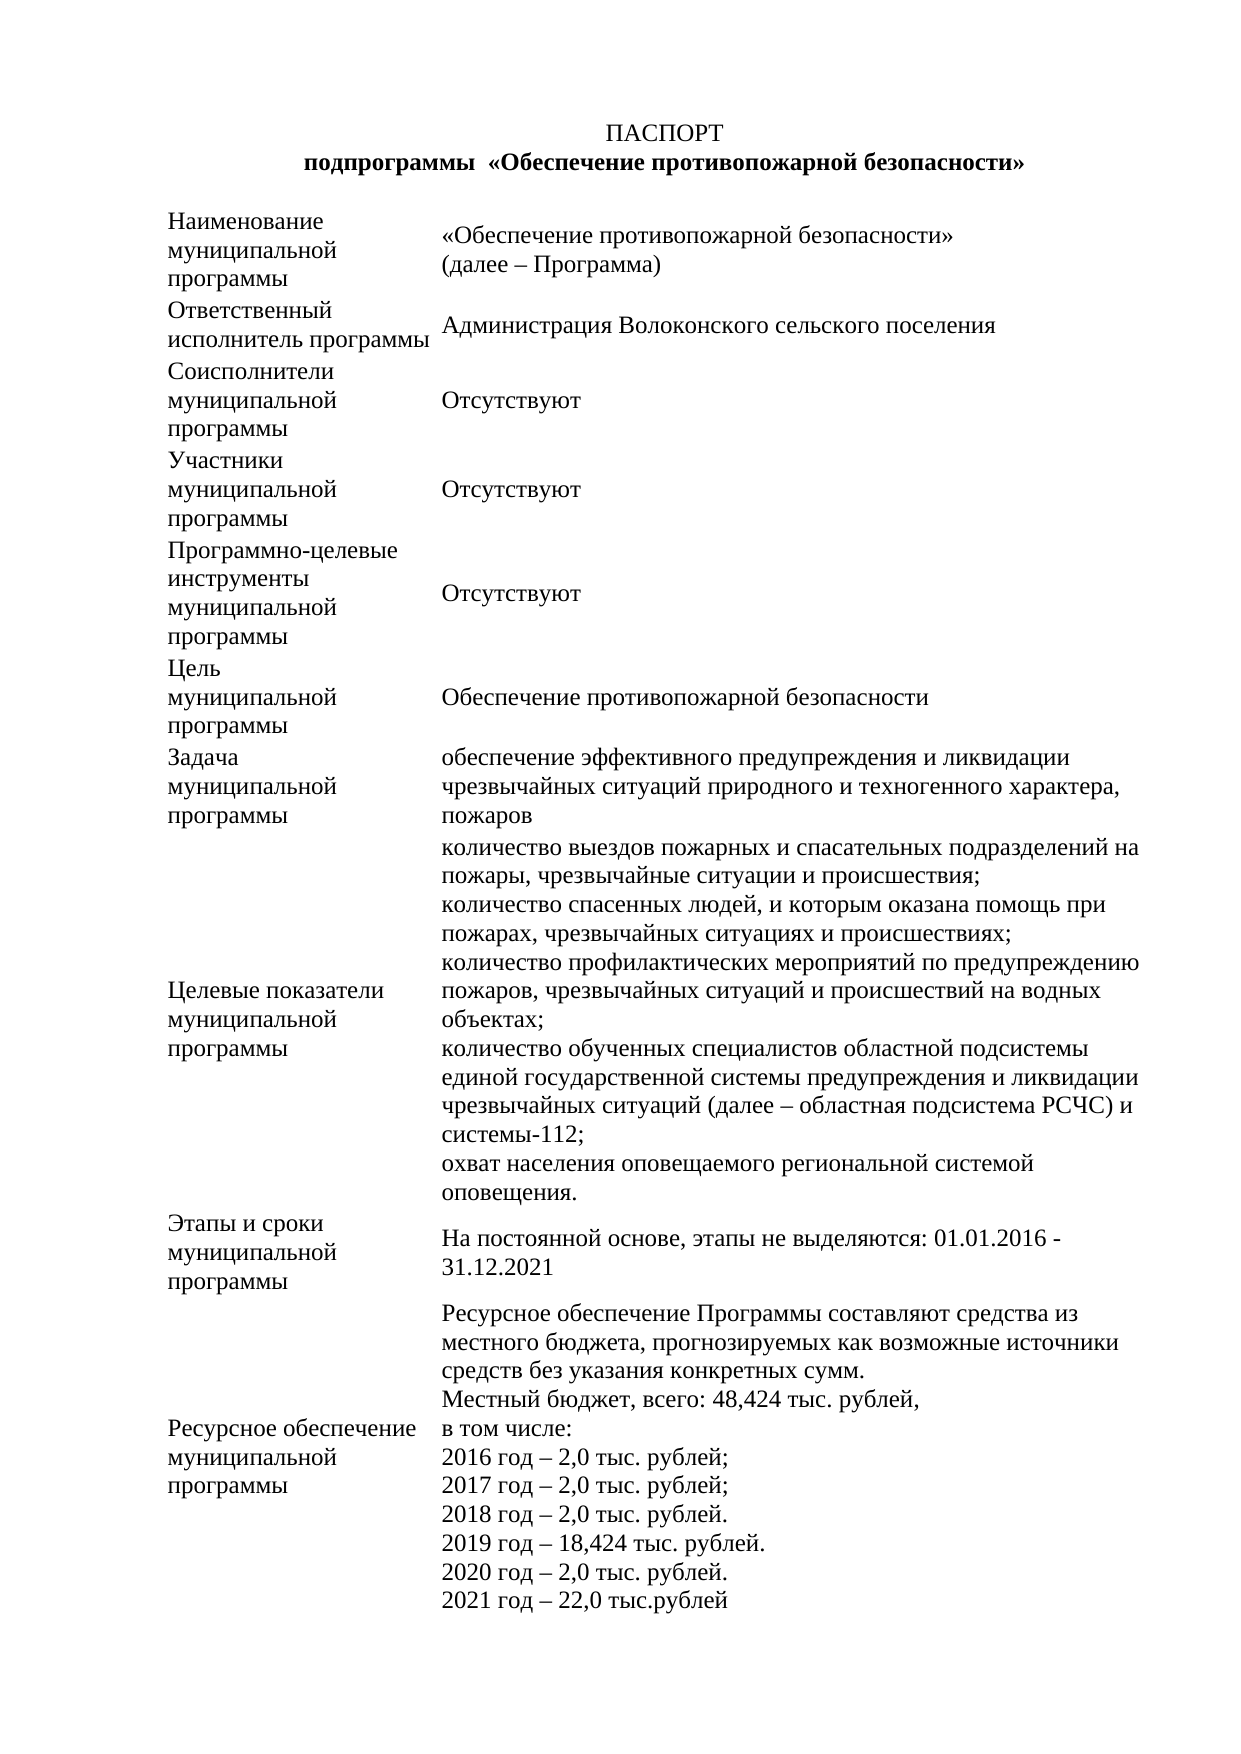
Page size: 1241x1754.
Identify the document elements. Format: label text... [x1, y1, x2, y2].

table_cell Целевые показатели муниципальной программы [166, 830, 440, 1207]
table_cell Программно-целевые инструменты муниципальной программы [166, 533, 440, 651]
table_cell Отсутствуют [440, 533, 1144, 651]
table_cell На постоянной основе, этапы не выделяются: 01.01.2016 - 31.12.2021 [440, 1207, 1144, 1296]
table_cell Цель муниципальной программы [166, 651, 440, 741]
table_cell Ресурсное обеспечение Программы составляют средства из местного бюджета, прогнозируемых как возможные источники средств без указания конкретных сумм. Местный бюджет, всего: 48,424 тыс. рублей, в том числе: 2016 год – 2,0 тыс. рублей; 2017 год – 2,0 тыс. рублей; 2018 год – 2,0 тыс. рублей. 2019 год – 18,424 тыс. рублей. 2020 год – 2,0 тыс. рублей. 2021 год – 22,0 тыс.рублей [440, 1296, 1144, 1616]
table_header Наименование муниципальной программы [166, 204, 440, 294]
table_cell Администрация Волоконского сельского поселения [440, 294, 1144, 354]
table_cell Ресурсное обеспечение муниципальной программы [166, 1296, 440, 1616]
table_cell Участники муниципальной программы [166, 444, 440, 533]
table_cell Отсутствуют [440, 444, 1144, 533]
table_cell Ответственный исполнитель программы [166, 294, 440, 354]
table_cell обеспечение эффективного предупреждения и ликвидации чрезвычайных ситуаций природного и техногенного характера, пожаров [440, 741, 1144, 830]
table_cell Отсутствуют [440, 354, 1144, 444]
table_header «Обеспечение противопожарной безопасности» (далее – Программа) [440, 204, 1144, 294]
text подпрограммы «Обеспечение противопожарной безопасности» [177, 147, 1152, 176]
text ПАСПОРТ [177, 118, 1152, 147]
table_cell Задача муниципальной программы [166, 741, 440, 830]
table_cell Соисполнители муниципальной программы [166, 354, 440, 444]
table_cell Этапы и сроки муниципальной программы [166, 1207, 440, 1296]
table_cell количество выездов пожарных и спасательных подразделений на пожары, чрезвычайные ситуации и происшествия; количество спасенных людей, и которым оказана помощь при пожарах, чрезвычайных ситуациях и происшествиях; количество профилактических мероприятий по предупреждению пожаров, чрезвычайных ситуаций и происшествий на водных объектах; количество обученных специалистов областной подсистемы единой государственной системы предупреждения и ликвидации чрезвычайных ситуаций (далее – областная подсистема РСЧС) и системы-112; охват населения оповещаемого региональной системой оповещения. [440, 830, 1144, 1207]
table_cell Обеспечение противопожарной безопасности [440, 651, 1144, 741]
